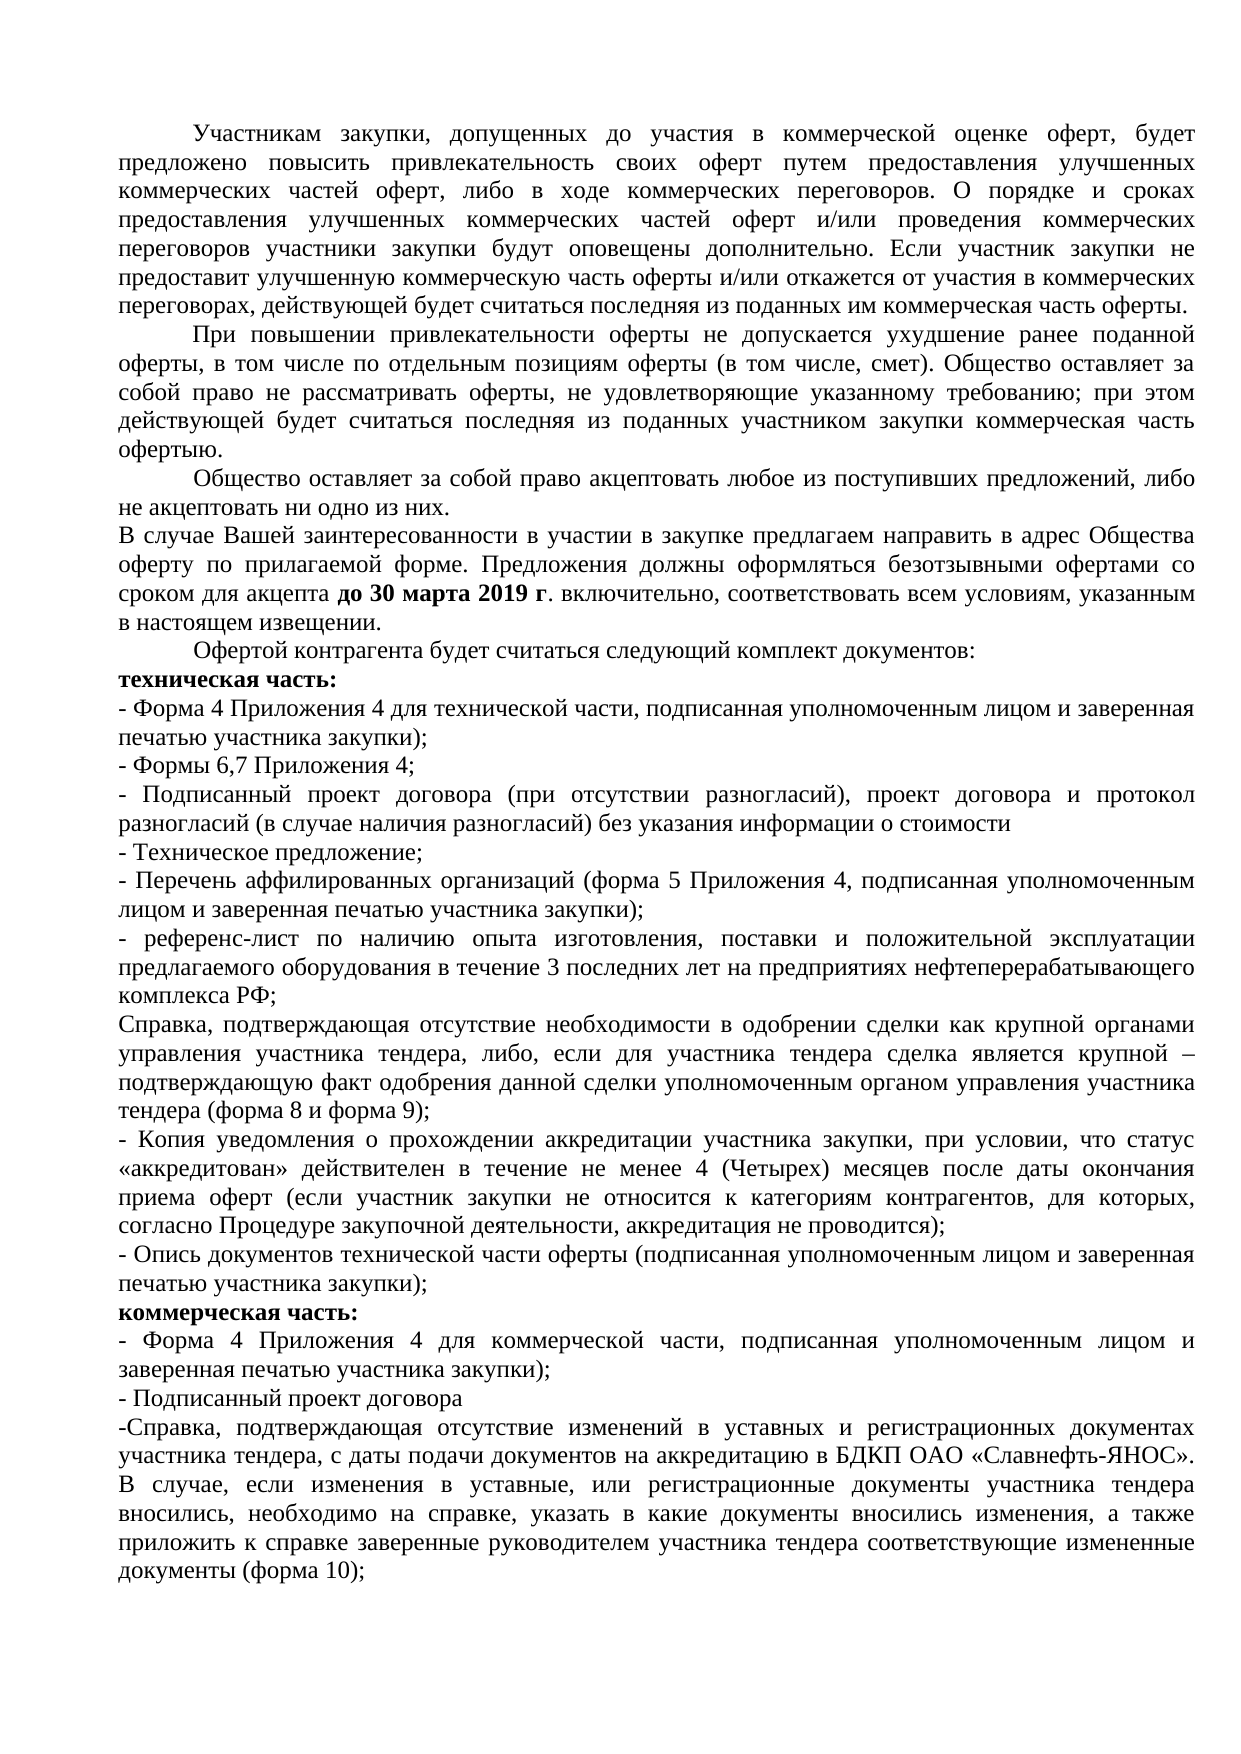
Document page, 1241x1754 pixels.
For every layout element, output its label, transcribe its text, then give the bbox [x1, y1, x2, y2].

text -Справка, подтверждающая отсутствие изменений в уставных и регистрационных документах участника тендера, с даты подачи документов на аккредитацию в БДКП ОАО «Славнефть-ЯНОС». В случае, если изменения в уставные, или регистрационные документы участника тендера вносились, необходимо на справке, указать в какие документы вносились изменения, а также приложить к справке заверенные руководителем участника тендера соответствующие измененные документы (форма 10); [118, 1412, 1196, 1584]
text - Форма 4 Приложения 4 для технической части, подписанная уполномоченным лицом и заверенная печатью участника закупки); [118, 693, 1196, 751]
text - Подписанный проект договора (при отсутствии разногласий), проект договора и протокол разногласий (в случае наличия разногласий) без указания информации о стоимости [118, 779, 1196, 837]
text - Копия уведомления о прохождении аккредитации участника закупки, при условии, что статус «аккредитован» действителен в течение не менее 4 (Четырех) месяцев после даты окончания приема оферт (если участник закупки не относится к категориям контрагентов, для которых, согласно Процедуре закупочной деятельности, аккредитация не проводится); [118, 1124, 1196, 1239]
text - Перечень аффилированных организаций (форма 5 Приложения 4, подписанная уполномоченным лицом и заверенная печатью участника закупки); [118, 866, 1196, 923]
text коммерческая часть: [118, 1297, 1196, 1326]
text - Техническое предложение; [118, 837, 1196, 866]
text При повышении привлекательности оферты не допускается ухудшение ранее поданной оферты, в том числе по отдельным позициям оферты (в том числе, смет). Общество оставляет за собой право не рассматривать оферты, не удовлетворяющие указанному требованию; при этом действующей будет считаться последняя из поданных участником закупки коммерческая часть офертыю. [118, 319, 1196, 463]
text Участникам закупки, допущенных до участия в коммерческой оценке оферт, будет предложено повысить привлекательность своих оферт путем предоставления улучшенных коммерческих частей оферт, либо в ходе коммерческих переговоров. О порядке и сроках предоставления улучшенных коммерческих частей оферт и/или проведения коммерческих переговоров участники закупки будут оповещены дополнительно. Если участник закупки не предоставит улучшенную коммерческую часть оферты и/или откажется от участия в коммерческих переговорах, действующей будет считаться последняя из поданных им коммерческая часть оферты. [118, 118, 1196, 319]
text - Формы 6,7 Приложения 4; [118, 751, 1196, 779]
text Офертой контрагента будет считаться следующий комплект документов: [118, 636, 1196, 664]
text - Опись документов технической части оферты (подписанная уполномоченным лицом и заверенная печатью участника закупки); [118, 1239, 1196, 1297]
text - референс-лист по наличию опыта изготовления, поставки и положительной эксплуатации предлагаемого оборудования в течение 3 последних лет на предприятиях нефтеперерабатывающего комплекса РФ; [118, 923, 1196, 1009]
text техническая часть: [118, 664, 1196, 693]
text - Форма 4 Приложения 4 для коммерческой части, подписанная уполномоченным лицом и заверенная печатью участника закупки); [118, 1326, 1196, 1383]
text Общество оставляет за собой право акцептовать любое из поступивших предложений, либо не акцептовать ни одно из них. [118, 463, 1196, 521]
text - Подписанный проект договора [118, 1383, 1196, 1412]
text Справка, подтверждающая отсутствие необходимости в одобрении сделки как крупной органами управления участника тендера, либо, если для участника тендера сделка является крупной – подтверждающую факт одобрения данной сделки уполномоченным органом управления участника тендера (форма 8 и форма 9); [118, 1009, 1196, 1124]
text В случае Вашей заинтересованности в участии в закупке предлагаем направить в адрес Общества оферту по прилагаемой форме. Предложения должны оформляться безотзывными офертами со сроком для акцепта до 30 марта 2019 г. включительно, соответствовать всем условиям, указанным в настоящем извещении. [118, 521, 1196, 636]
